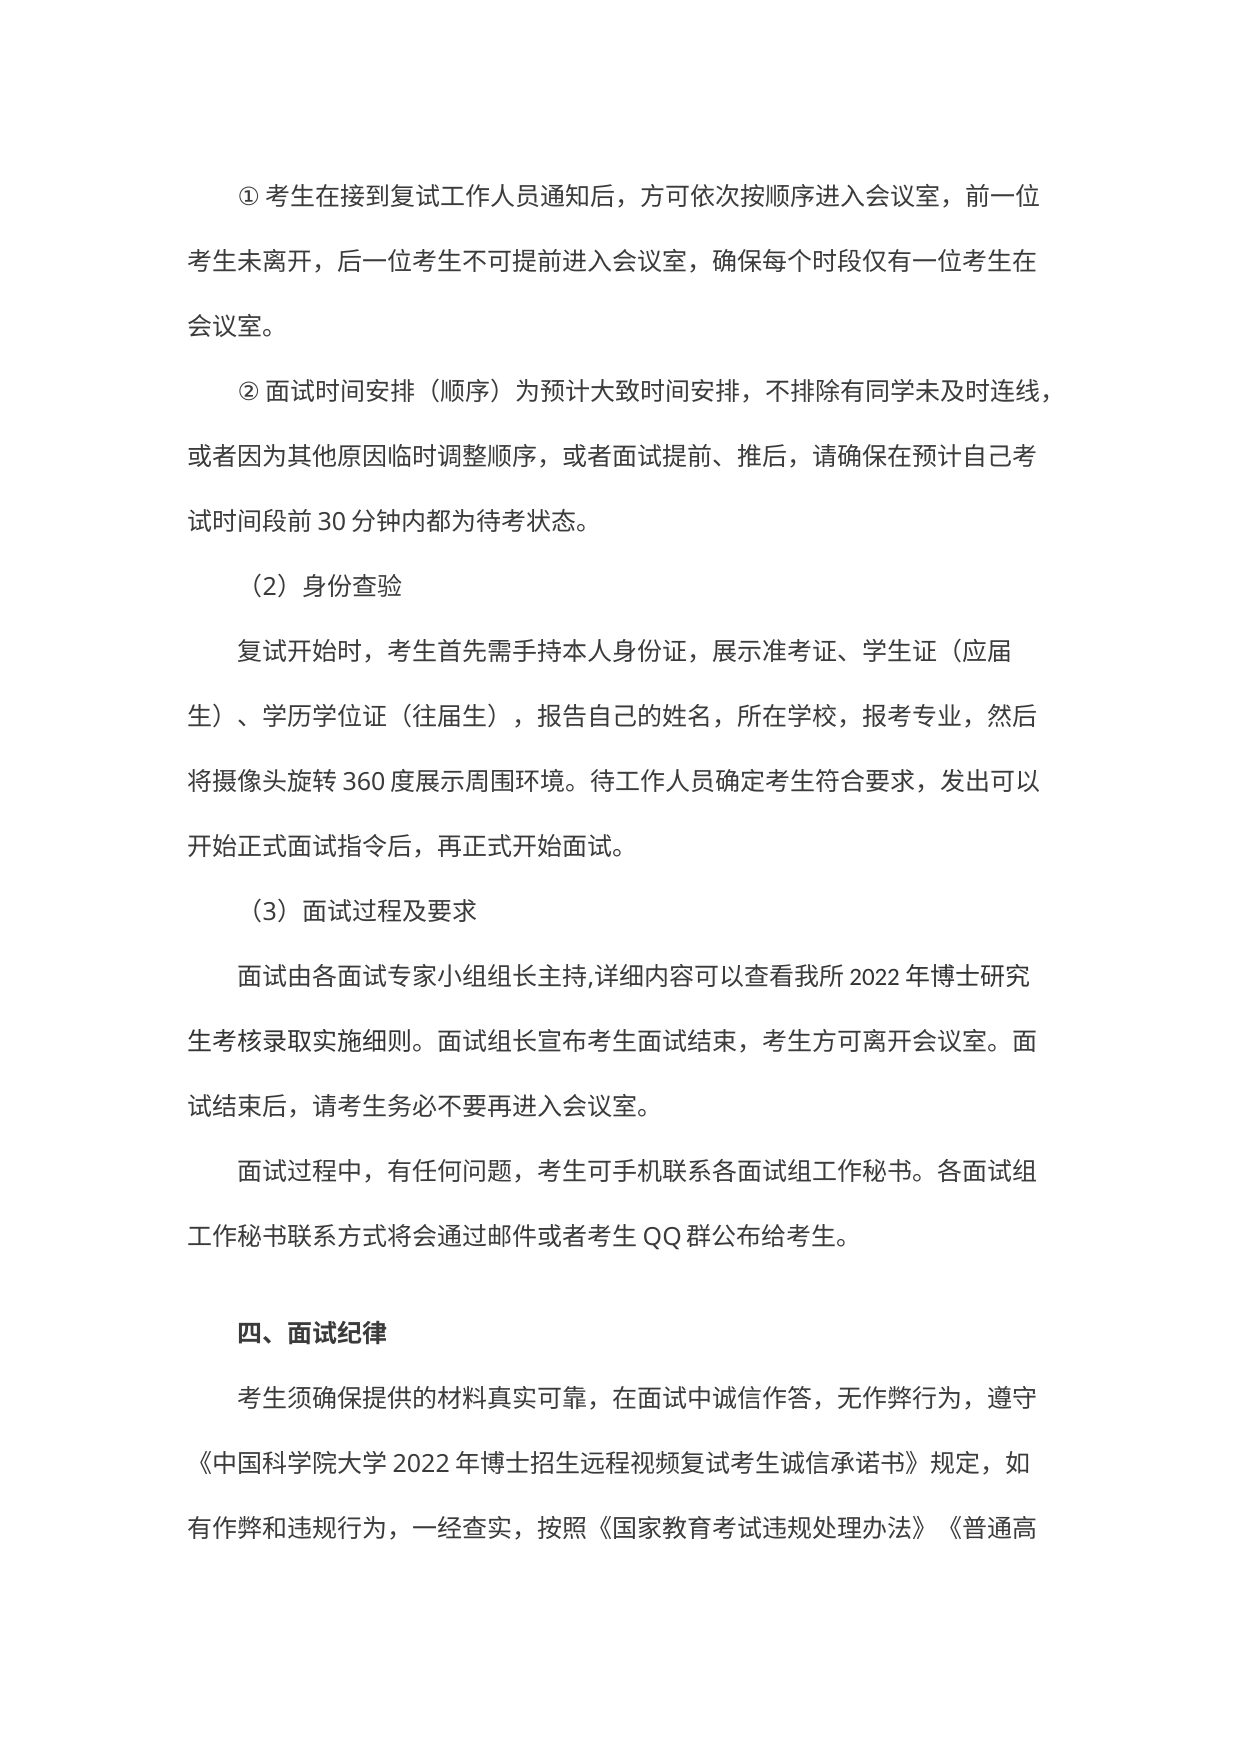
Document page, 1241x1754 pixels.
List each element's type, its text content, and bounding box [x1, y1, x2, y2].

text ①考生在接到复试工作人员通知后，方可依次按顺序进入会议室，前一位考生未离开，后一位考生不可提前进入会议室，确保每个时段仅有一位考生在会议室。 [187, 162, 1053, 357]
text （3）面试过程及要求 [187, 877, 1053, 942]
text 四、面试纪律 [187, 1299, 1053, 1364]
text 复试开始时，考生首先需手持本人身份证，展示准考证、学生证（应届生）、学历学位证（往届生），报告自己的姓名，所在学校，报考专业，然后将摄像头旋转360度展示周围环境。待工作人员确定考生符合要求，发出可以开始正式面试指令后，再正式开始面试。 [187, 617, 1053, 877]
text （2）身份查验 [187, 552, 1053, 617]
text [187, 1364, 1053, 1559]
text 面试过程中，有任何问题，考生可手机联系各面试组工作秘书。各面试组工作秘书联系方式将会通过邮件或者考生QQ群公布给考生。 [187, 1137, 1053, 1267]
text 面试由各面试专家小组组长主持,详细内容可以查看我所2022年博士研究生考核录取实施细则。面试组长宣布考生面试结束，考生方可离开会议室。面试结束后，请考生务必不要再进入会议室。 [187, 942, 1053, 1137]
text ②面试时间安排（顺序）为预计大致时间安排，不排除有同学未及时连线，或者因为其他原因临时调整顺序，或者面试提前、推后，请确保在预计自己考试时间段前30分钟内都为待考状态。 [187, 357, 1053, 552]
